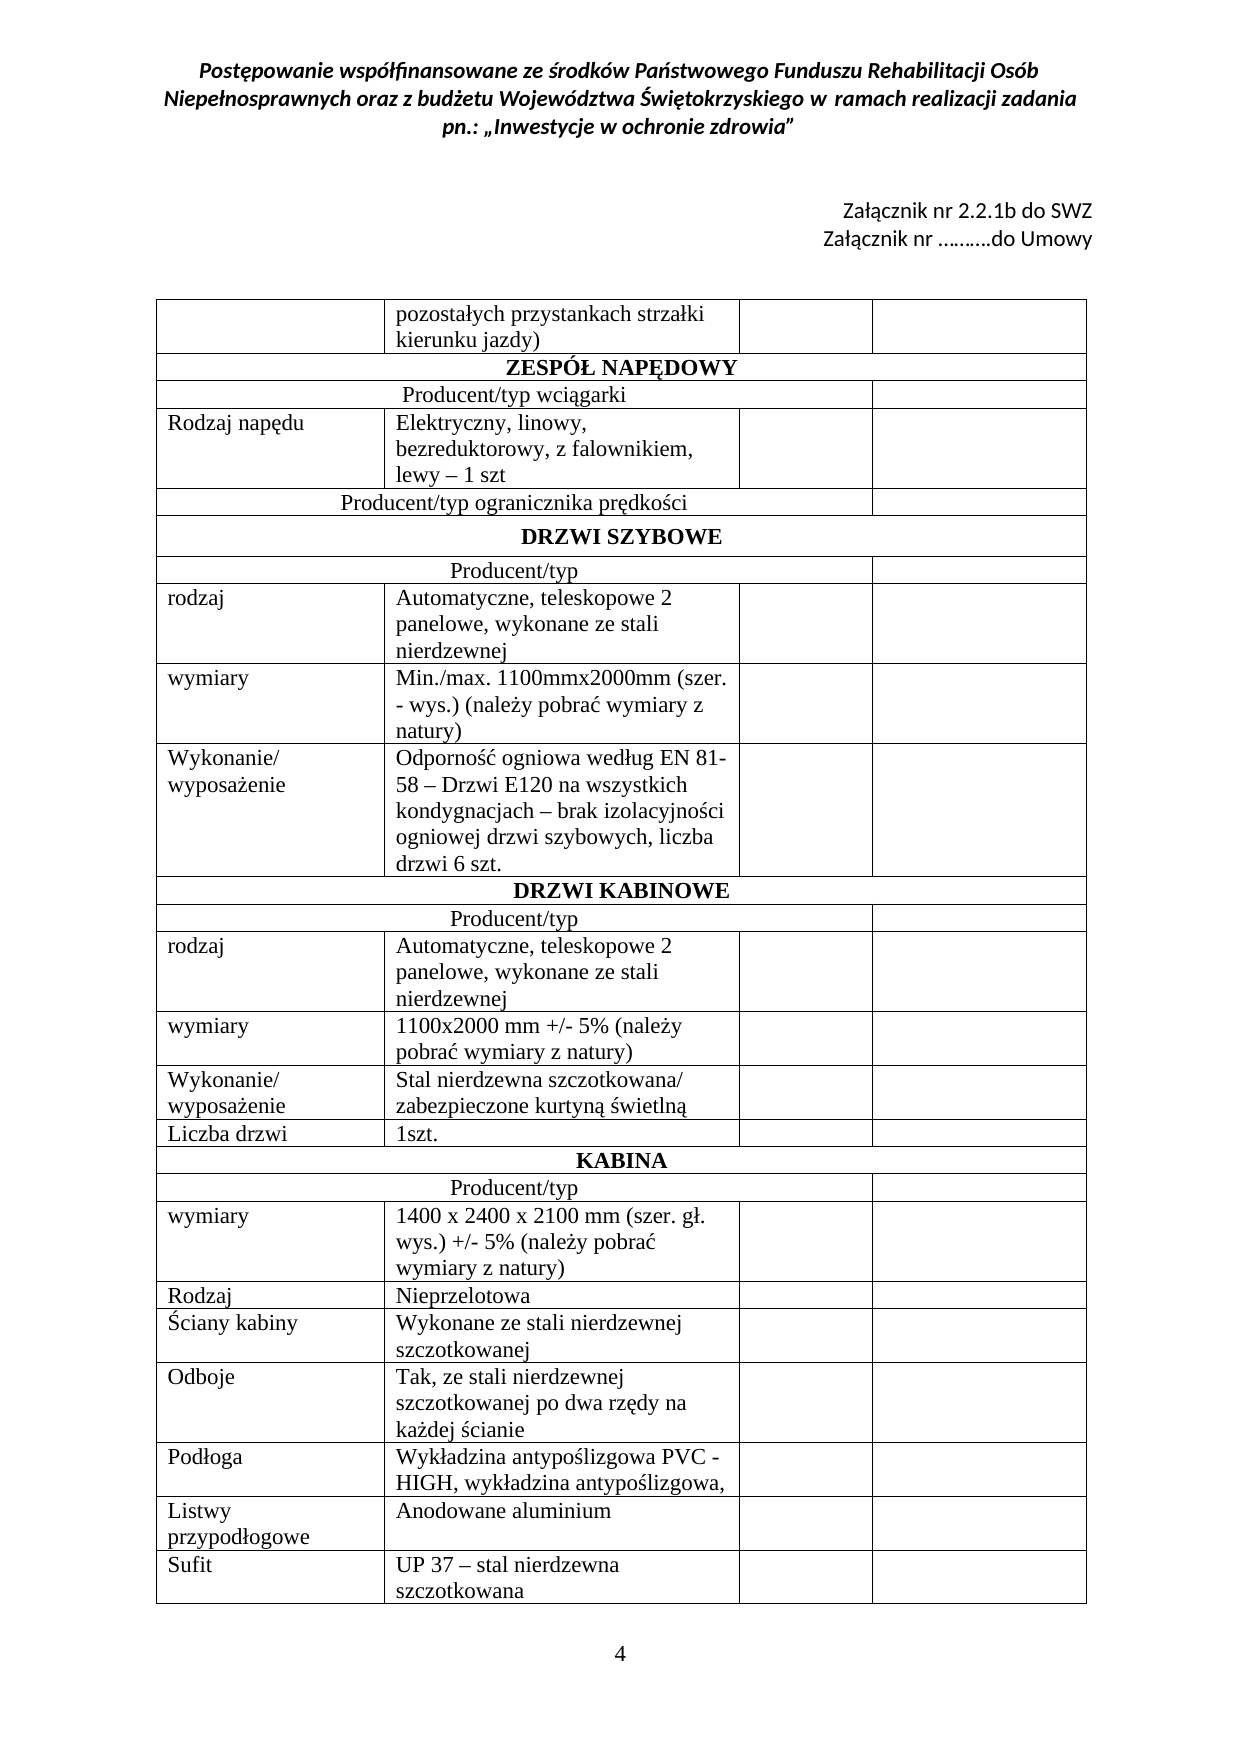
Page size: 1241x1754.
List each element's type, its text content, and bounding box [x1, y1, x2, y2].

table_cell Rodzaj [157, 1282, 384, 1308]
table_cell [873, 1174, 1086, 1201]
table_cell Producent/typ [157, 905, 872, 931]
table_cell rodzaj [157, 584, 384, 663]
table_cell Odporność ogniowa według EN 81-58 – Drzwi E120 na wszystkich kondygnacjach – brak izolacyjności ogniowej drzwi szybowych, liczba drzwi 6 szt. [385, 744, 739, 876]
table_cell DRZWI KABINOWE [157, 877, 1086, 903]
table_cell Producent/typ ogranicznika prędkości [157, 489, 872, 515]
table_cell [740, 300, 872, 353]
table_cell [873, 905, 1086, 931]
table_cell Wykonanie/wyposażenie [157, 1066, 384, 1118]
table_cell Automatyczne, teleskopowe 2 panelowe, wykonane ze stali nierdzewnej [385, 584, 739, 663]
table_cell [873, 1443, 1086, 1496]
table_cell [740, 664, 872, 743]
table_cell [873, 1202, 1086, 1281]
table_cell [873, 1551, 1086, 1603]
table_cell [873, 489, 1086, 515]
table_cell Tak, ze stali nierdzewnej szczotkowanej po dwa rzędy na każdej ścianie [385, 1363, 739, 1442]
table_cell UP 37 – stal nierdzewna szczotkowana [385, 1551, 739, 1603]
table_cell Sufit [157, 1551, 384, 1603]
table_cell [740, 1120, 872, 1146]
table_cell Podłoga [157, 1443, 384, 1496]
table_cell [873, 584, 1086, 663]
table_cell [873, 1120, 1086, 1146]
table_cell [873, 744, 1086, 876]
table_cell [873, 1309, 1086, 1362]
table_cell [740, 1012, 872, 1065]
table_cell Nieprzelotowa [385, 1282, 739, 1308]
table_cell [740, 1282, 872, 1308]
table_cell Rodzaj napędu [157, 409, 384, 488]
table_cell [873, 557, 1086, 583]
table_cell Producent/typ [157, 1174, 872, 1201]
table_cell KABINA [157, 1147, 1086, 1173]
table_cell [873, 1282, 1086, 1308]
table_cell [157, 300, 384, 353]
table_cell [740, 1363, 872, 1442]
table_cell Stal nierdzewna szczotkowana/ zabezpieczone kurtyną świetlną [385, 1066, 739, 1118]
table_cell [740, 1497, 872, 1549]
table_cell Wykładzina antypoślizgowa PVC - HIGH, wykładzina antypoślizgowa, [385, 1443, 739, 1496]
table_cell [873, 932, 1086, 1011]
table_cell Producent/typ [157, 557, 872, 583]
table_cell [385, 300, 739, 353]
table_cell [873, 1363, 1086, 1442]
table_cell [740, 1443, 872, 1496]
table_cell [740, 1202, 872, 1281]
table_cell [873, 1066, 1086, 1118]
table_cell [873, 1497, 1086, 1549]
table_cell Min./max. 1100mmx2000mm (szer. - wys.) (należy pobrać wymiary z natury) [385, 664, 739, 743]
table_cell [873, 409, 1086, 488]
table_cell Listwy przypodłogowe [157, 1497, 384, 1549]
table_cell Automatyczne, teleskopowe 2 panelowe, wykonane ze stali nierdzewnej [385, 932, 739, 1011]
table_cell [740, 1309, 872, 1362]
table_cell Anodowane aluminium [385, 1497, 739, 1549]
table_cell [740, 1066, 872, 1118]
table_cell wymiary [157, 1202, 384, 1281]
table_cell rodzaj [157, 932, 384, 1011]
table_cell [740, 932, 872, 1011]
table_cell [873, 1012, 1086, 1065]
table_cell [873, 300, 1086, 353]
table_cell [740, 409, 872, 488]
table_cell 1szt. [385, 1120, 739, 1146]
table_cell wymiary [157, 1012, 384, 1065]
table_cell Elektryczny, linowy, bezreduktorowy, z falownikiem, lewy – 1 szt [385, 409, 739, 488]
table_cell Liczba drzwi [157, 1120, 384, 1146]
table_cell [740, 584, 872, 663]
table_cell [740, 1551, 872, 1603]
table_cell Wykonanie/wyposażenie [157, 744, 384, 876]
table_cell Ściany kabiny [157, 1309, 384, 1362]
table_cell DRZWI SZYBOWE [157, 516, 1086, 556]
table_cell ZESPÓŁ NAPĘDOWY [157, 354, 1086, 380]
table_cell wymiary [157, 664, 384, 743]
table_cell [873, 664, 1086, 743]
table_cell 1400 x 2400 x 2100 mm (szer. gł. wys.) +/- 5% (należy pobrać wymiary z natury) [385, 1202, 739, 1281]
table_cell Odboje [157, 1363, 384, 1442]
table_cell Wykonane ze stali nierdzewnej szczotkowanej [385, 1309, 739, 1362]
table_cell [740, 744, 872, 876]
table_cell Producent/typ wciągarki [157, 381, 872, 407]
table_cell [873, 381, 1086, 407]
table_cell 1100x2000 mm +/- 5% (należy pobrać wymiary z natury) [385, 1012, 739, 1065]
